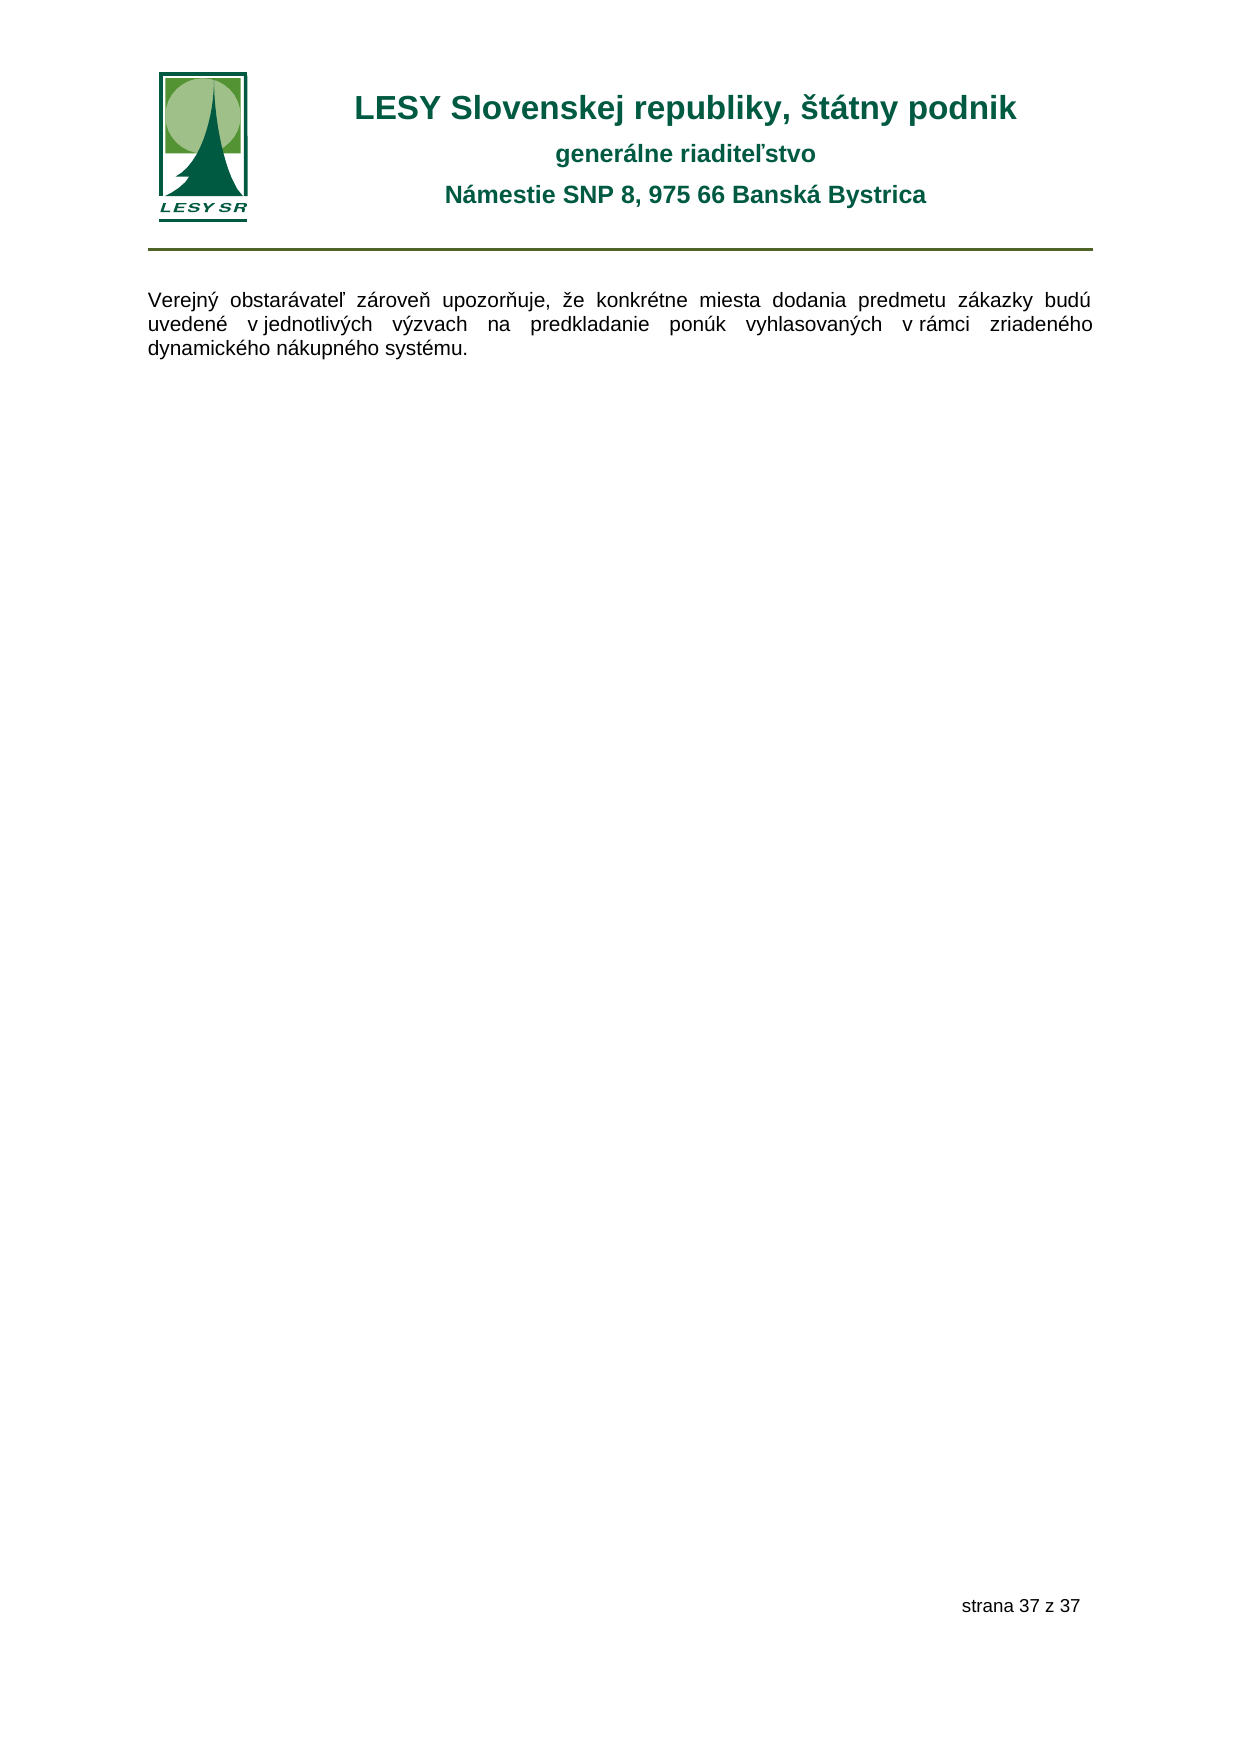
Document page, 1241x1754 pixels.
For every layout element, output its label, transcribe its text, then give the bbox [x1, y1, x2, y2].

text Verejný obstarávateľ zároveň upozorňuje, že konkrétne miesta dodania predmetu zákazky budú uvedené v jednotlivých výzvach na predkladanie ponúk vyhlasovaných v rámci zriadeného dynamického nákupného systému. [148, 288, 1093, 360]
